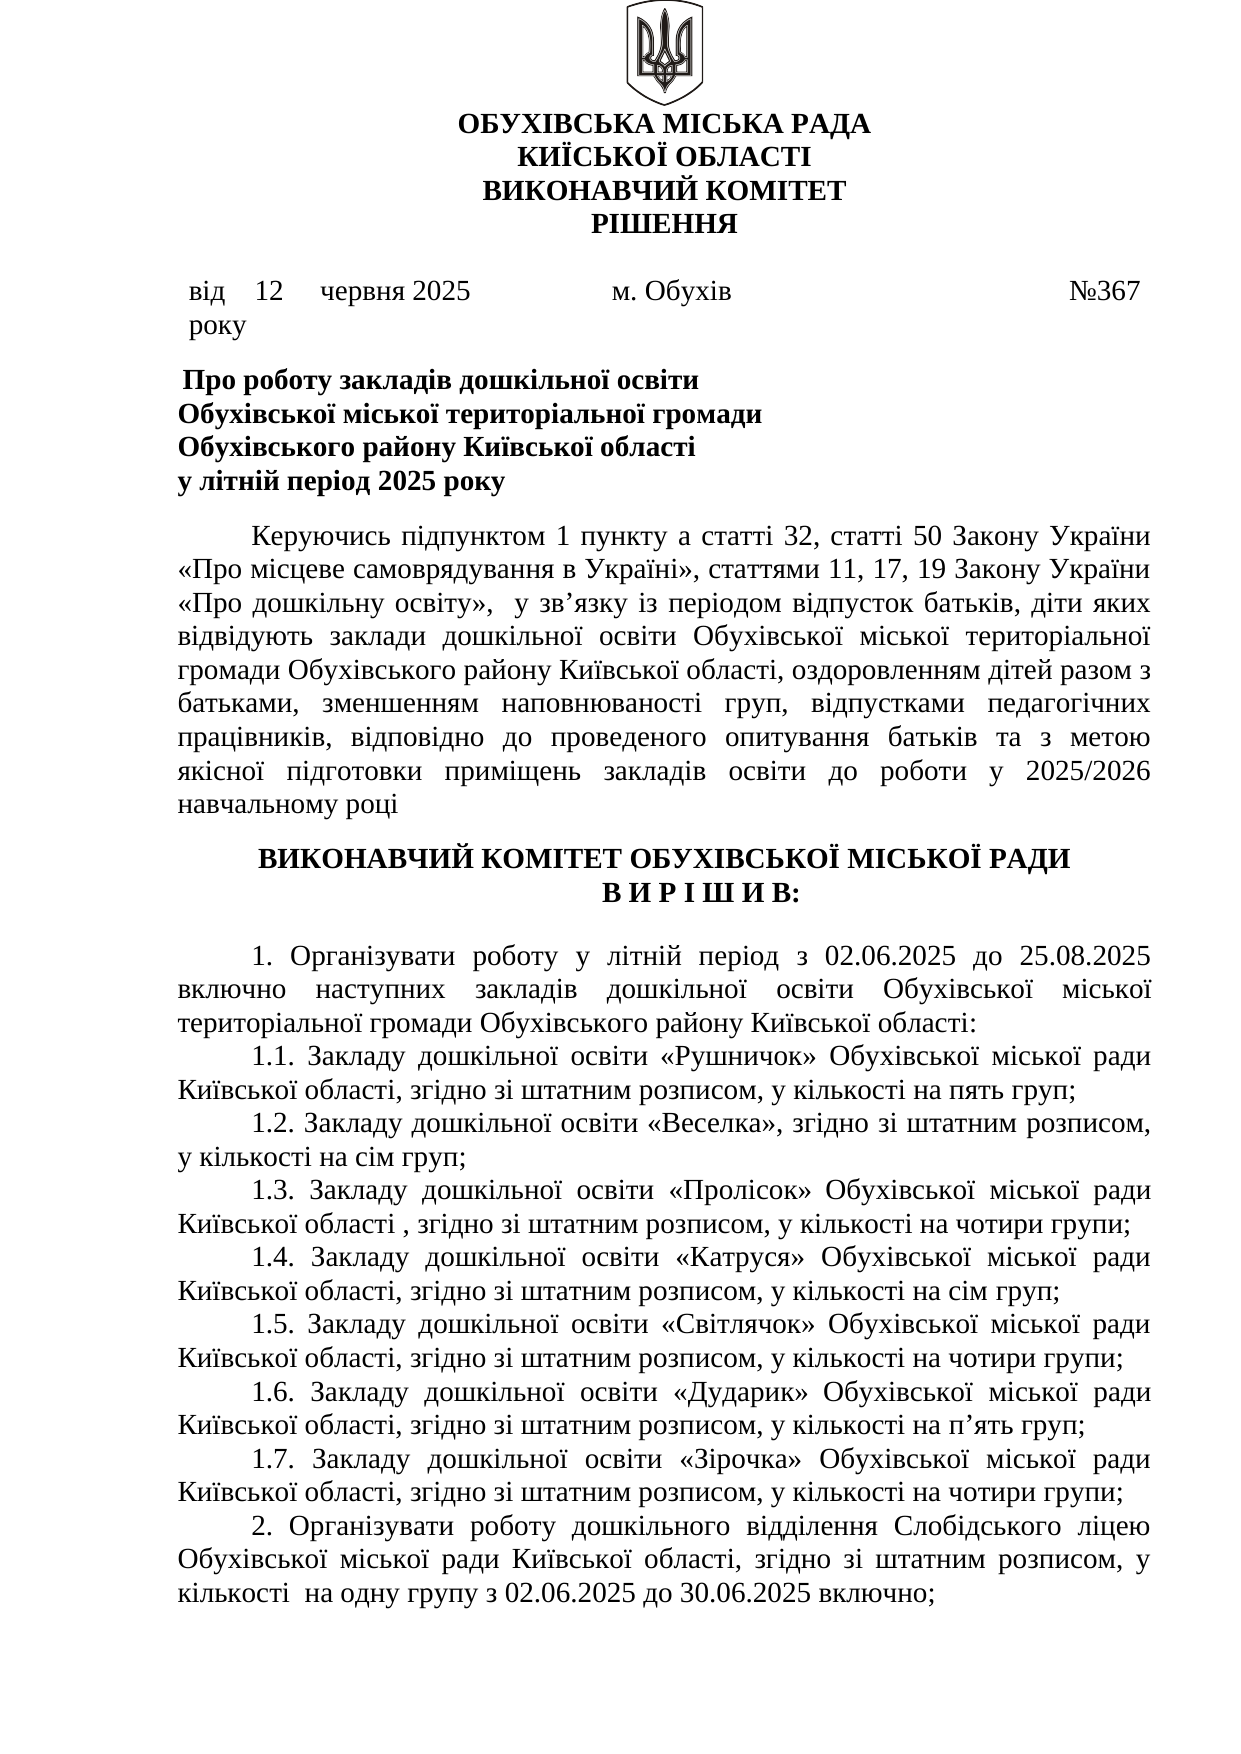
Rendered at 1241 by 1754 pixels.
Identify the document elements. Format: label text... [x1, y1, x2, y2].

text Про роботу закладів дошкільної освіти [177, 362, 1152, 396]
text Обухівської міської територіальної громади [177, 396, 1152, 429]
text 2. Організувати роботу дошкільного відділення Слобідського ліцею Обухівської міської ради Київської області, згідно зі штатним розписом, у кількості на одну групу з 02.06.2025 до 30.06.2025 включно; [177, 1508, 1152, 1608]
text 1.4. Закладу дошкільної освіти «Катруся» Обухівської міської ради Київської області, згідно зі штатним розписом, у кількості на сім груп; [177, 1239, 1152, 1307]
text 1.2. Закладу дошкільної освіти «Веселка», згідно зі штатним розписом, у кількості на сім груп; [177, 1105, 1152, 1172]
text 1.1. Закладу дошкільної освіти «Рушничок» Обухівської міської ради Київської області, згідно зі штатним розписом, у кількості на пять груп; [177, 1038, 1152, 1105]
table_header №367 [816, 274, 1152, 341]
text 1. Організувати роботу у літній період з 02.06.2025 до 25.08.2025 включно наступних закладів дошкільної освіти Обухівської міської територіальної громади Обухівського району Київської області: [177, 938, 1152, 1038]
table_header м. Обухів [528, 274, 816, 341]
text 1.6. Закладу дошкільної освіти «Дударик» Обухівської міської ради Київської області, згідно зі штатним розписом, у кількості на п’ять груп; [177, 1374, 1152, 1441]
text 1.7. Закладу дошкільної освіти «Зірочка» Обухівської міської ради Київської області, згідно зі штатним розписом, у кількості на чотири групи; [177, 1441, 1152, 1508]
text КИЇСЬКОЇ ОБЛАСТІ [177, 139, 1152, 173]
table_header від 12 червня 2025 року [177, 274, 528, 341]
text ВИКОНАВЧИЙ КОМІТЕТ ОБУХІВСЬКОЇ МІСЬКОЇ РАДИ [177, 841, 1152, 875]
text Обухівського району Київської області [177, 429, 1152, 463]
text 1.5. Закладу дошкільної освіти «Світлячок» Обухівської міської ради Київської області, згідно зі штатним розписом, у кількості на чотири групи; [177, 1307, 1152, 1374]
text ВИКОНАВЧИЙ КОМІТЕТ [177, 173, 1152, 206]
text у літній період 2025 року [177, 463, 1152, 496]
text ОБУХІВСЬКА МІСЬКА РАДА [177, 44, 1152, 139]
text В И Р І Ш И В: [177, 875, 1152, 908]
text РІШЕННЯ [177, 206, 1152, 240]
text 1.3. Закладу дошкільної освіти «Пролісок» Обухівської міської ради Київської області , згідно зі штатним розписом, у кількості на чотири групи; [177, 1172, 1152, 1239]
text Керуючись підпунктом 1 пункту а статті 32, статті 50 Закону України «Про місцеве самоврядування в Україні», статтями 11, 17, 19 Закону України «Про дошкільну освіту», у зв’язку із періодом відпусток батьків, діти яких відвідують заклади дошкільної освіти Обухівської міської територіальної громади Обухівського району Київської області, оздоровленням дітей разом з батьками, зменшенням наповнюваності груп, відпустками педагогічних працівників, відповідно до проведеного опитування батьків та з метою якісної підготовки приміщень закладів освіти до роботи у 2025/2026 навчальному році [177, 518, 1152, 820]
